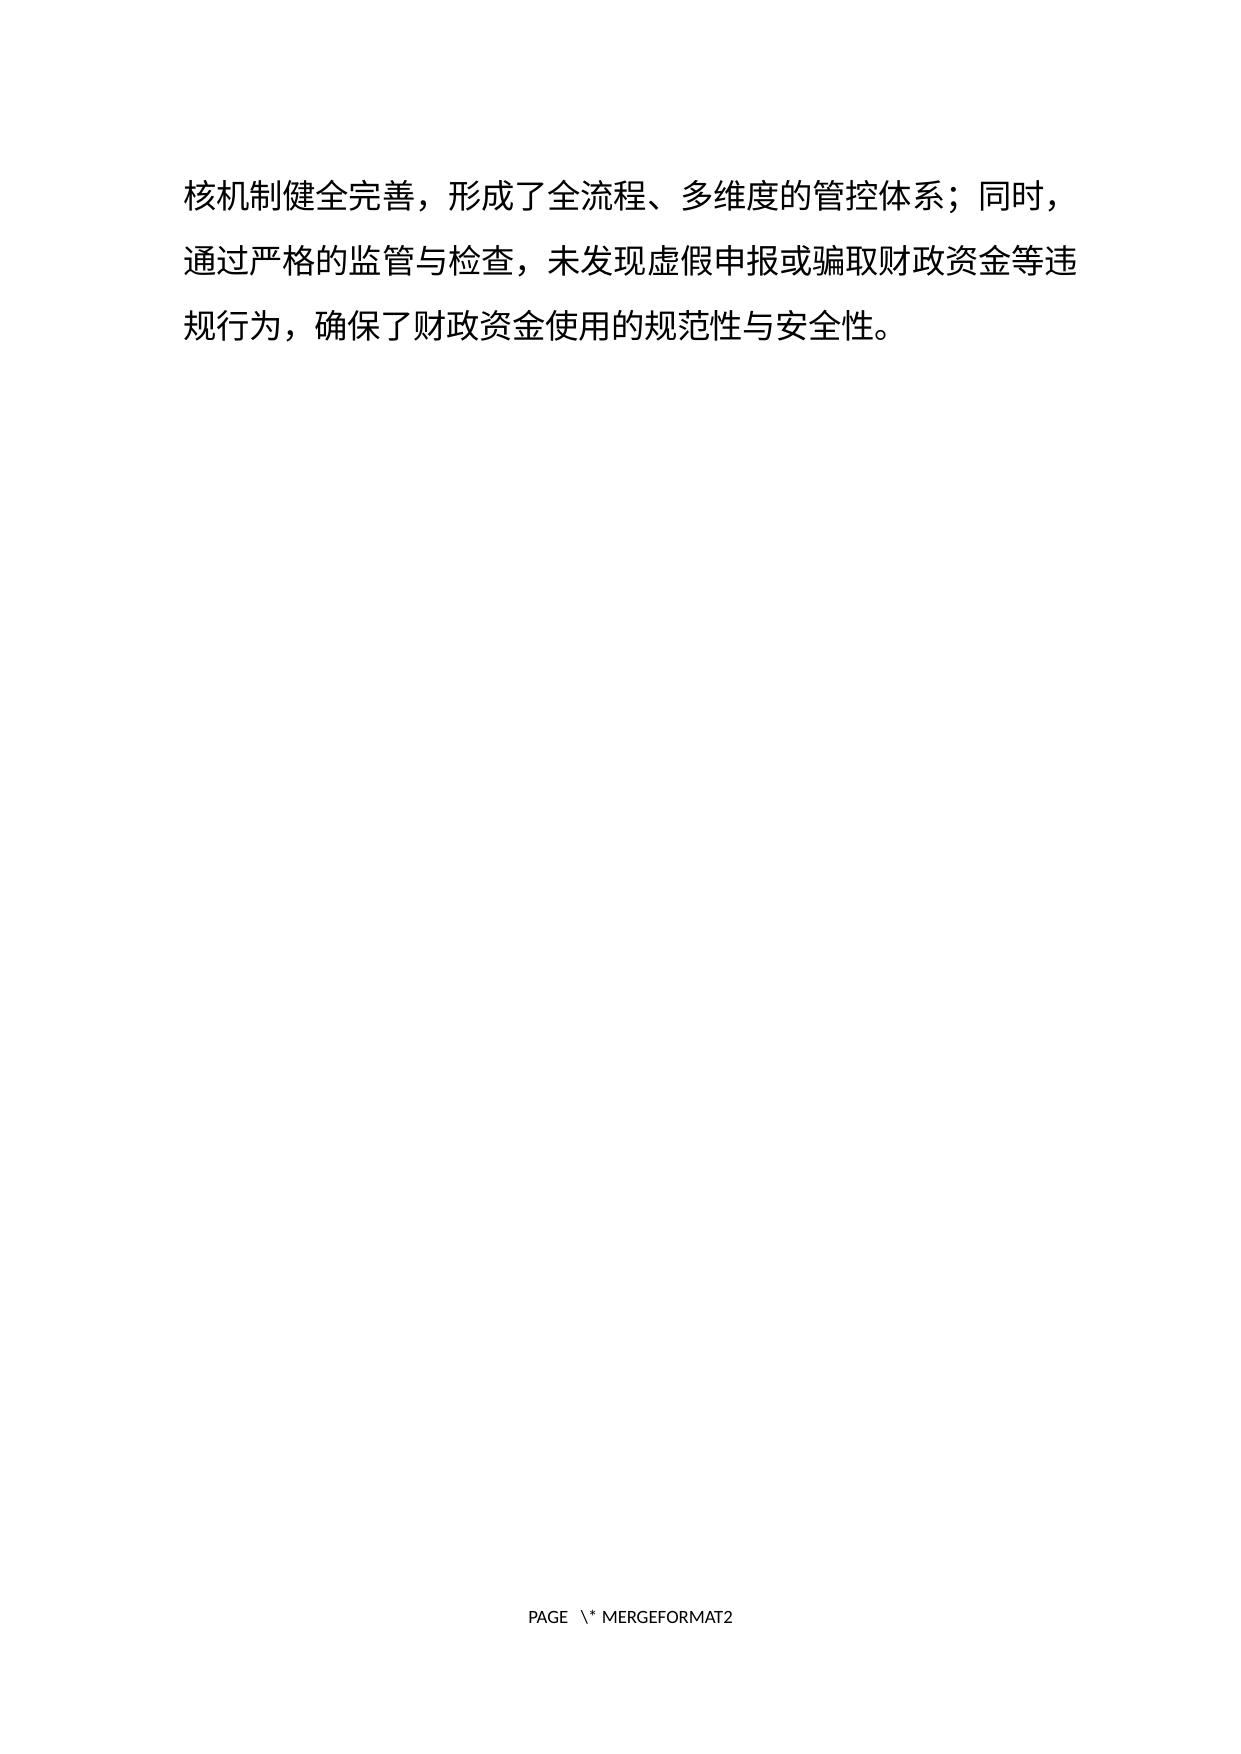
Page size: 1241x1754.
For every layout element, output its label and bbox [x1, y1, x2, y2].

text [183, 162, 1078, 357]
